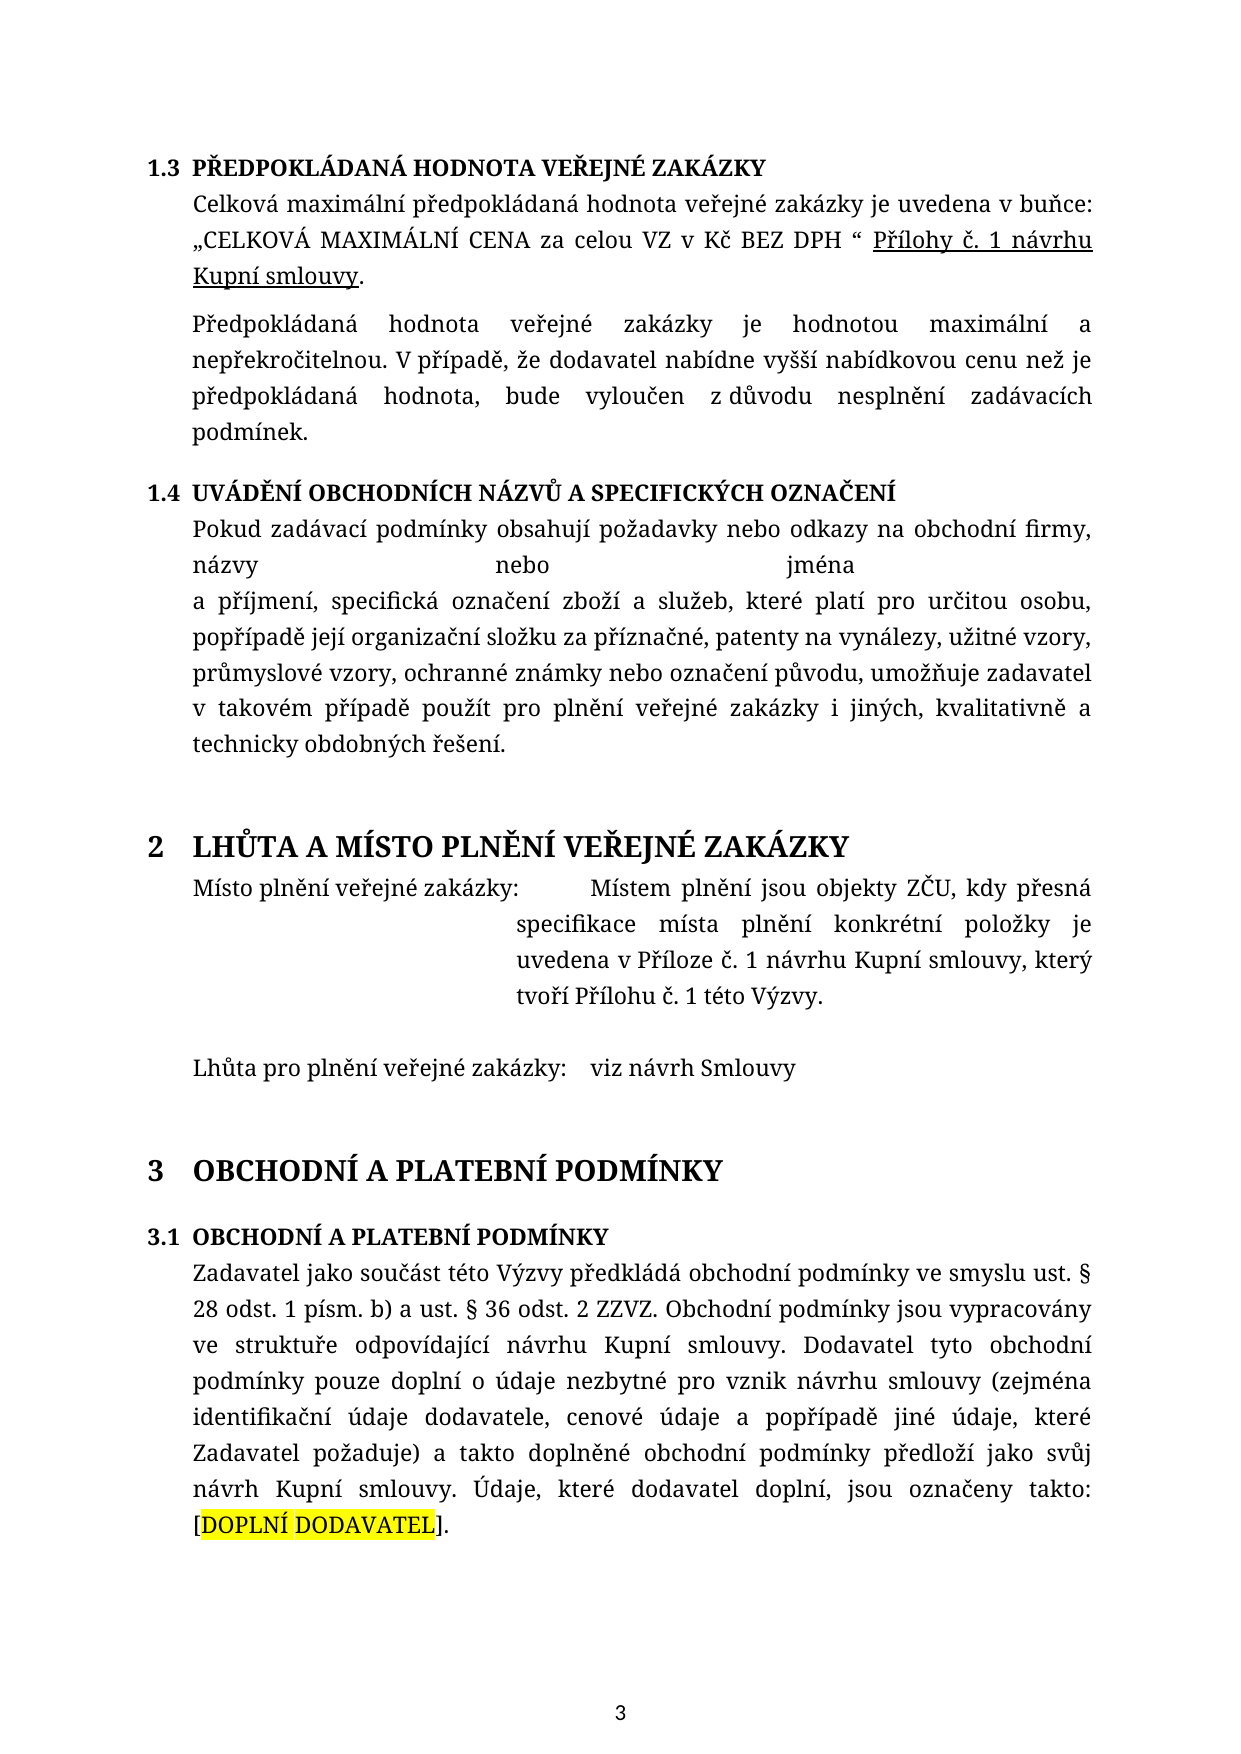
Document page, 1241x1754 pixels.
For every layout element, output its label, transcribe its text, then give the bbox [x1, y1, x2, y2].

subtitle OBCHODNÍ A PLATEBNÍ PODMÍNKY [147, 1221, 1093, 1252]
text Celková maximální předpokládaná hodnota veřejné zakázky je uvedena v buňce: „CELKOVÁ MAXIMÁLNÍ CENA za celou VZ v Kč BEZ DPH “ Přílohy č. 1 návrhu Kupní smlouvy. [193, 188, 1093, 291]
text Zadavatel jako součást této Výzvy předkládá obchodní podmínky ve smyslu ust. § 28 odst. 1 písm. b) a ust. § 36 odst. 2 ZZVZ. Obchodní podmínky jsou vypracovány ve struktuře odpovídající návrhu Kupní smlouvy. Dodavatel tyto obchodní podmínky pouze doplní o údaje nezbytné pro vznik návrhu smlouvy (zejména identifikační údaje dodavatele, cenové údaje a popřípadě jiné údaje, které Zadavatel požaduje) a takto doplněné obchodní podmínky předloží jako svůj návrh Kupní smlouvy. Údaje, které dodavatel doplní, jsou označeny takto: [DOPLNÍ DODAVATEL]. [193, 1257, 1093, 1540]
subtitle OBCHODNÍ A PLATEBNÍ PODMÍNKY [148, 1151, 1093, 1190]
text Místo plnění veřejné zakázky: Místem plnění jsou objekty ZČU, kdy přesná specifikace místa plnění konkrétní položky je uvedena v Příloze č. 1 návrhu Kupní smlouvy, který tvoří Přílohu č. 1 této Výzvy. [193, 872, 1093, 1011]
text Pokud zadávací podmínky obsahují požadavky nebo odkazy na obchodní firmy, názvy nebo jména a příjmení, specifická označení zboží a služeb, které platí pro určitou osobu, popřípadě její organizační složku za příznačné, patenty na vynálezy, užitné vzory, průmyslové vzory, ochranné známky nebo označení původu, umožňuje zadavatel v takovém případě použít pro plnění veřejné zakázky i jiných, kvalitativně a technicky obdobných řešení. [192, 513, 1093, 759]
text Předpokládaná hodnota veřejné zakázky je hodnotou maximální a nepřekročitelnou. V případě, že dodavatel nabídne vyšší nabídkovou cenu než je předpokládaná hodnota, bude vyloučen z důvodu nesplnění zadávacích podmínek. [192, 308, 1093, 447]
subtitle UVÁDĚNÍ OBCHODNÍCH NÁZVŮ A SPECIFICKÝCH OZNAČENÍ [147, 477, 1093, 508]
subtitle LHŮTA A MÍSTO PLNĚNÍ VEŘEJNÉ ZAKÁZKY [148, 827, 1093, 866]
subtitle PŘEDPOKLÁDANÁ HODNOTA VEŘEJNÉ ZAKÁZKY [147, 152, 1093, 183]
text Lhůta pro plnění veřejné zakázky: viz návrh Smlouvy [193, 1052, 1093, 1083]
